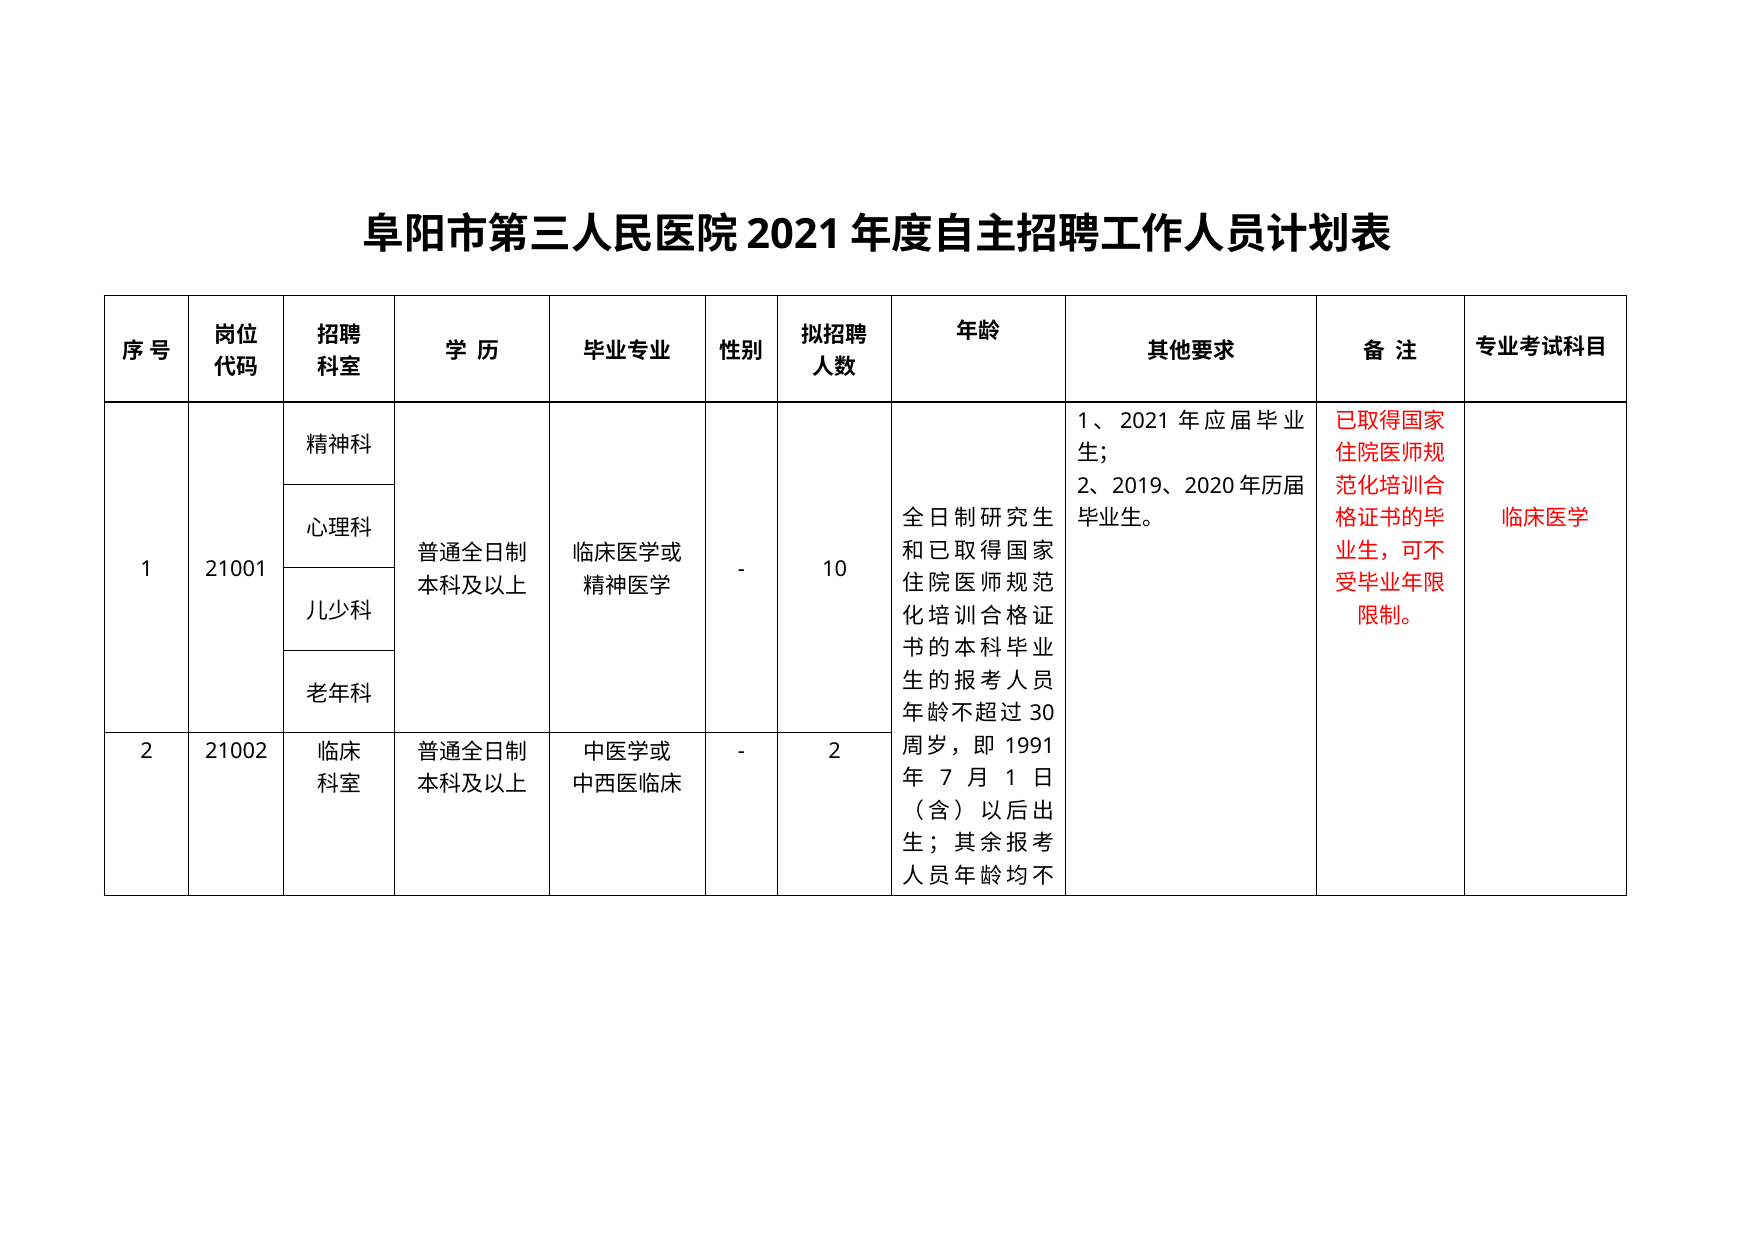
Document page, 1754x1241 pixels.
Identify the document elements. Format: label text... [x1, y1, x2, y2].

table_cell 心理科 [284, 485, 394, 567]
table_header 备 注 [1317, 296, 1464, 401]
table_header 序 号 [105, 296, 188, 401]
table_cell 临床医学或 精神医学 [550, 403, 705, 732]
table_header 招聘 科室 [284, 296, 394, 401]
table_header 拟招聘 人数 [778, 296, 891, 401]
table_header 其他要求 [1066, 296, 1316, 401]
table_cell - [706, 733, 777, 895]
table_header 毕业专业 [550, 296, 705, 401]
table_cell 10 [778, 403, 891, 732]
table_header 岗位 代码 [189, 296, 283, 401]
table_cell 全日制研究生和已取得国家住院医师规范化培训合格证书的本科毕业生的报考人员年龄不超过30周岁，即 1991年7月1日（含）以后出生；其余报考人员年龄均不超过28周岁，即1993年7月1日（含）以后出生,（其他涉及年龄计算的以此类推）。 [892, 403, 1065, 895]
table_cell 普通全日制 本科及以上 [395, 733, 549, 895]
table_cell - [706, 403, 777, 732]
table_cell 中医学或 中西医临床 [550, 733, 705, 895]
table_cell 儿少科 [284, 568, 394, 649]
table_cell 已取得国家住院医师规范化培训合格证书的毕业生，可不受毕业年限限制。 [1317, 403, 1464, 895]
table_cell 1 [105, 403, 188, 732]
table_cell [1066, 403, 1316, 895]
table_cell 临床 科室 [284, 733, 394, 895]
table_cell 2 [105, 733, 188, 895]
table_header 专业考试科目 [1465, 296, 1626, 401]
table_header 性别 [706, 296, 777, 401]
text 阜阳市第三人民医院2021年度自主招聘工作人员计划表 [150, 198, 1604, 263]
table_cell 21001 [189, 403, 283, 732]
table_header 学 历 [395, 296, 549, 401]
table_cell 21002 [189, 733, 283, 895]
table_cell 精神科 [284, 403, 394, 484]
table_cell 2 [778, 733, 891, 895]
table_cell 临床医学 [1465, 403, 1626, 895]
table_header 年龄 [892, 296, 1065, 401]
table_cell 普通全日制 本科及以上 [395, 403, 549, 732]
table_cell 老年科 [284, 651, 394, 732]
